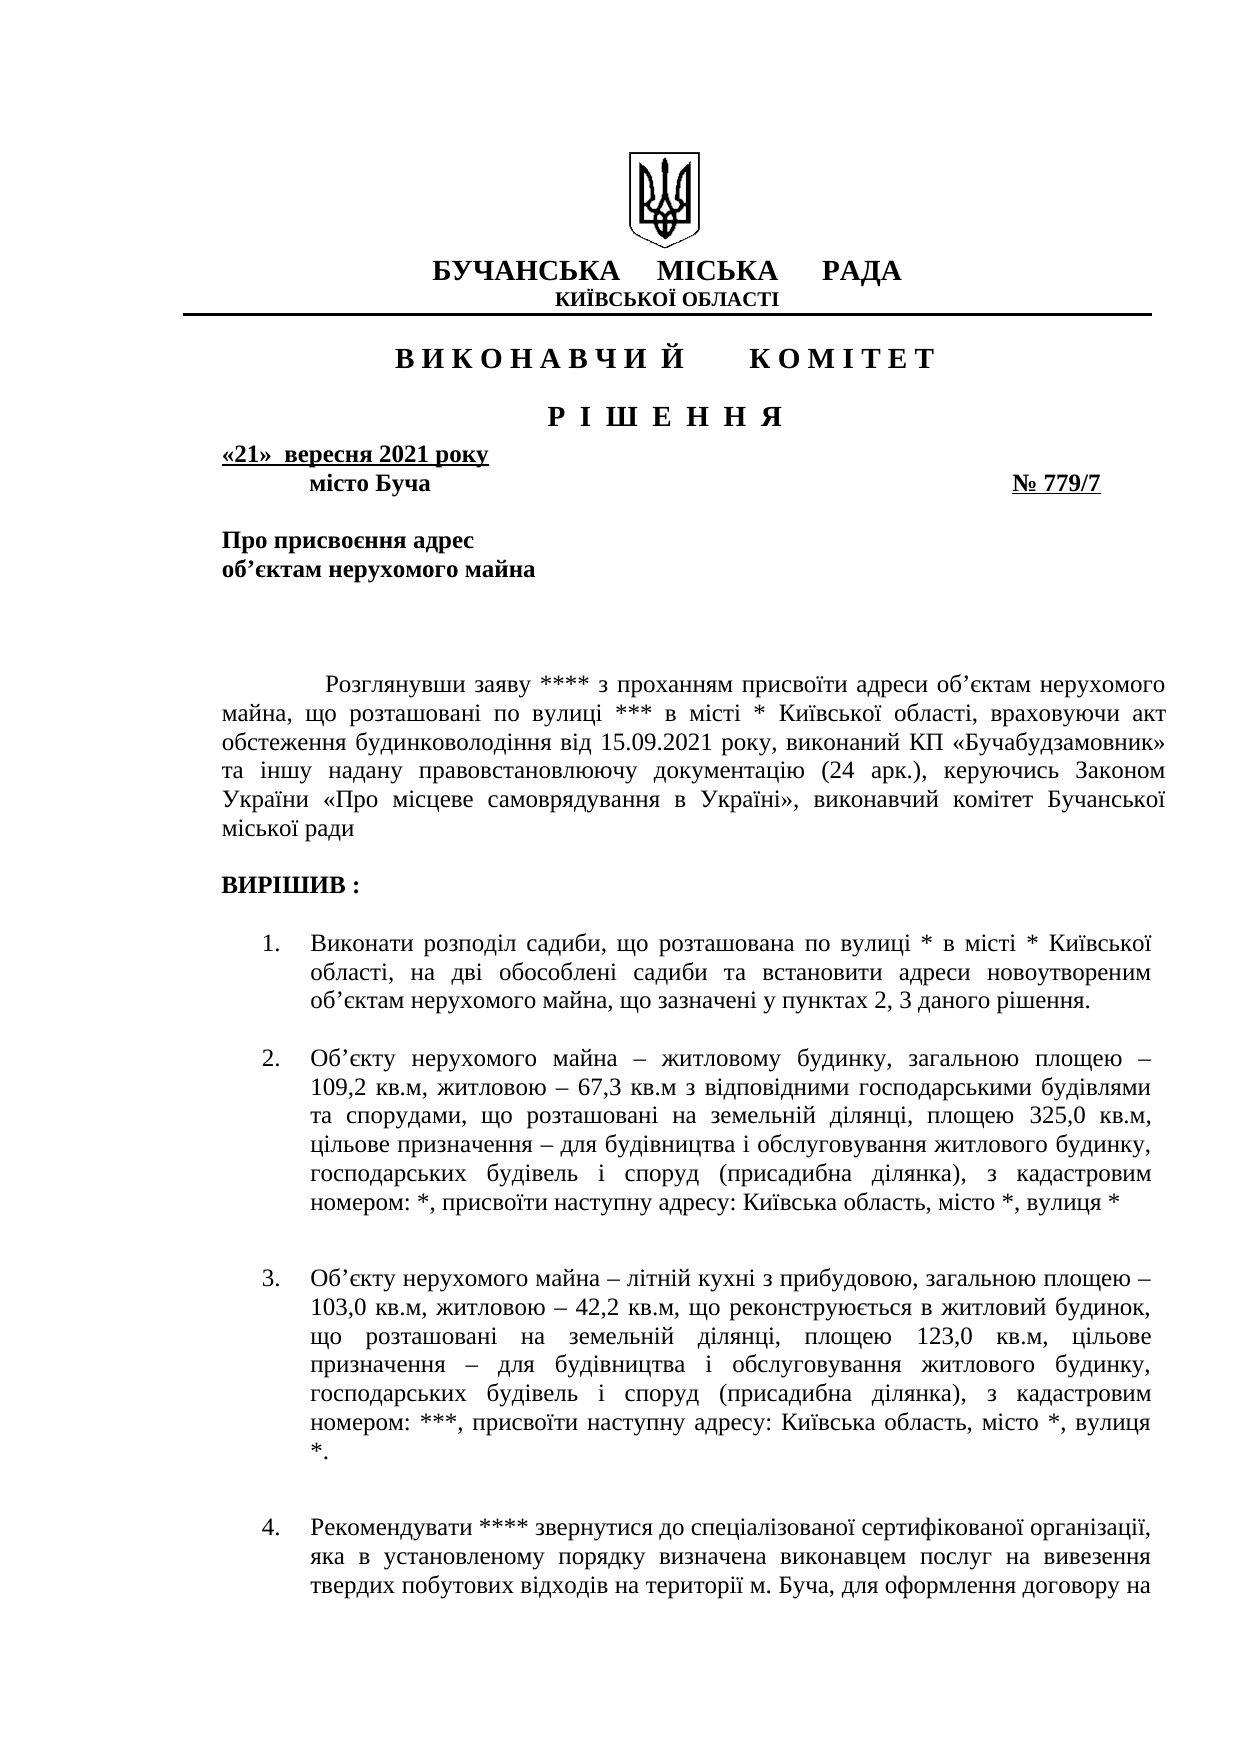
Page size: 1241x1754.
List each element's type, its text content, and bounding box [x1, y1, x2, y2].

text КИЇВСЬКОЇ ОБЛАСТІ [183, 287, 1152, 313]
text місто Буча № 779/7 [222, 468, 1152, 497]
text БУЧАНСЬКА МІСЬКА РАДА [183, 253, 1152, 287]
text Про присвоєння адрес [222, 526, 1152, 554]
text Р І Ш Е Н Н Я [177, 399, 1152, 433]
list Об’єкту нерухомого майна – літній кухні з прибудовою, загальною площею – 103,0 кв.м, житловою – 42,2 кв.м, що реконструюється в житловий будинок, що розташовані на земельній ділянці, площею 123,0 кв.м, цільове призначення – для будівництва і обслуговування житлового будинку, господарських будівель і споруд (присадибна ділянка), з кадастровим номером: ***, присвоїти наступну адресу: Київська область, місто *, вулиця *. [262, 1263, 1152, 1464]
list Виконати розподіл садиби, що розташована по вулиці * в місті * Київської області, на дві обособлені садиби та встановити адреси новоутвореним об’єктам нерухомого майна, що зазначені у пунктах 2, 3 даного рішення. [262, 928, 1152, 1014]
text Розглянувши заяву **** з проханням присвоїти адреси об’єктам нерухомого майна, що розташовані по вулиці *** в місті * Київської області, враховуючи акт обстеження будинковолодіння від 15.09.2021 року, виконаний КП «Бучабудзамовник» та іншу надану правовстановлюючу документацію (24 арк.), керуючись Законом України «Про місцеве самоврядування в Україні», виконавчий комітет Бучанської міської ради [222, 669, 1166, 842]
text «21» вересня 2021 року [222, 439, 1152, 468]
text ВИРІШИВ : [177, 871, 1152, 899]
list Об’єкту нерухомого майна – житловому будинку, загальною площею – 109,2 кв.м, житловою – 67,3 кв.м з відповідними господарськими будівлями та спорудами, що розташовані на земельній ділянці, площею 325,0 кв.м, цільове призначення – для будівництва і обслуговування житлового будинку, господарських будівель і споруд (присадибна ділянка), з кадастровим номером: *, присвоїти наступну адресу: Київська область, місто *, вулиця * [262, 1043, 1152, 1216]
text об’єктам нерухомого майна [222, 554, 1152, 583]
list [262, 1512, 1152, 1598]
text В И К О Н А В Ч И Й К О М І Т Е Т [177, 341, 1152, 374]
